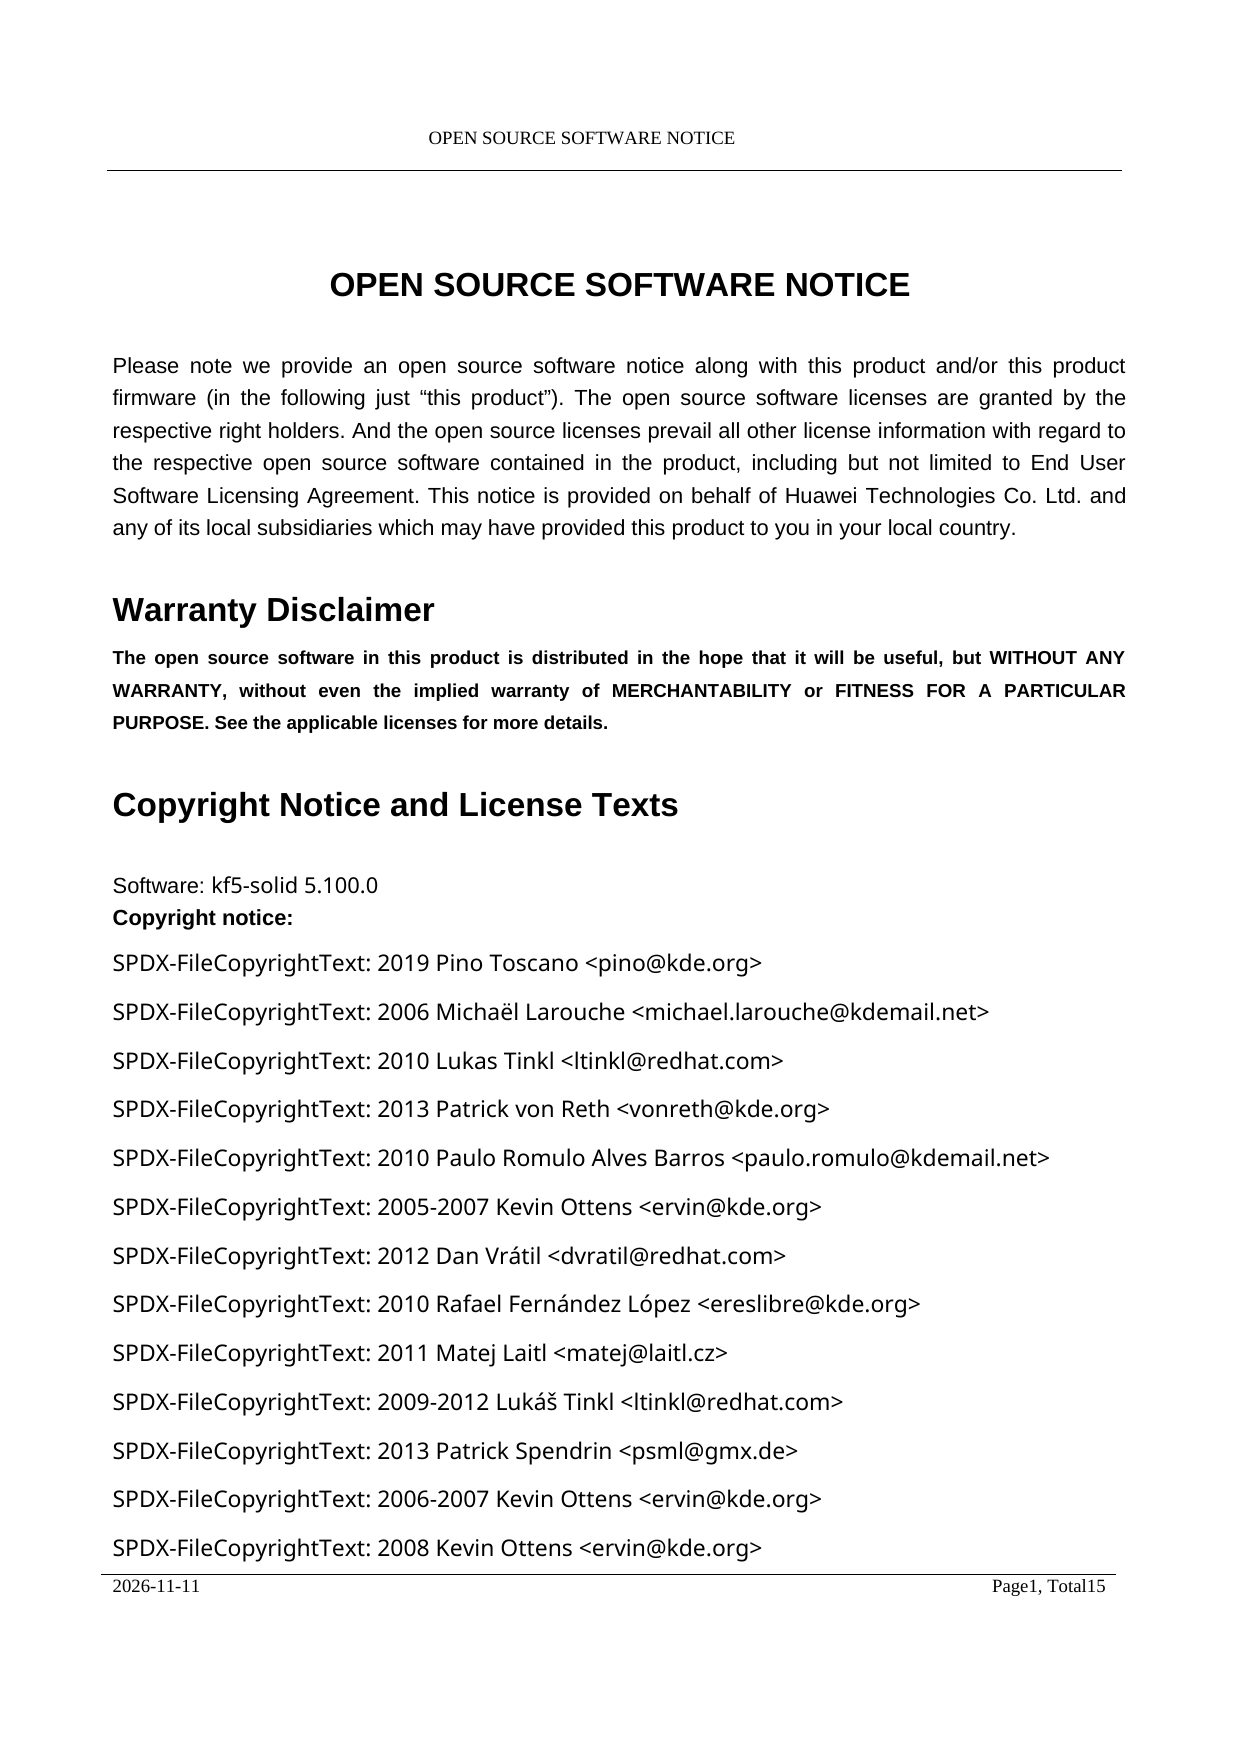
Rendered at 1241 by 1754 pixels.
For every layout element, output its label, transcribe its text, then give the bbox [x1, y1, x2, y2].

text Copyright Notice and License Texts [112, 771, 1128, 836]
text Software: kf5-solid 5.100.0 [112, 869, 1128, 901]
text Copyright notice: [112, 901, 1128, 934]
text The open source software in this product is distributed in the hope that it will be useful, but WITHOUT ANY WARRANTY, without even the implied warranty of MERCHANTABILITY or FITNESS FOR A PARTICULAR PURPOSE. See the applicable licenses for more details. [112, 641, 1128, 739]
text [112, 947, 1128, 1564]
text Warranty Disclaimer [112, 576, 1128, 641]
text Please note we provide an open source software notice along with this product and/or this product firmware (in the following just “this product”). The open source software licenses are granted by the respective right holders. And the open source licenses prevail all other license information with regard to the respective open source software contained in the product, including but not limited to End User Software Licensing Agreement. This notice is provided on behalf of Huawei Technologies Co. Ltd. and any of its local subsidiaries which may have provided this product to you in your local country. [112, 349, 1128, 544]
text OPEN SOURCE SOFTWARE NOTICE [112, 251, 1128, 316]
